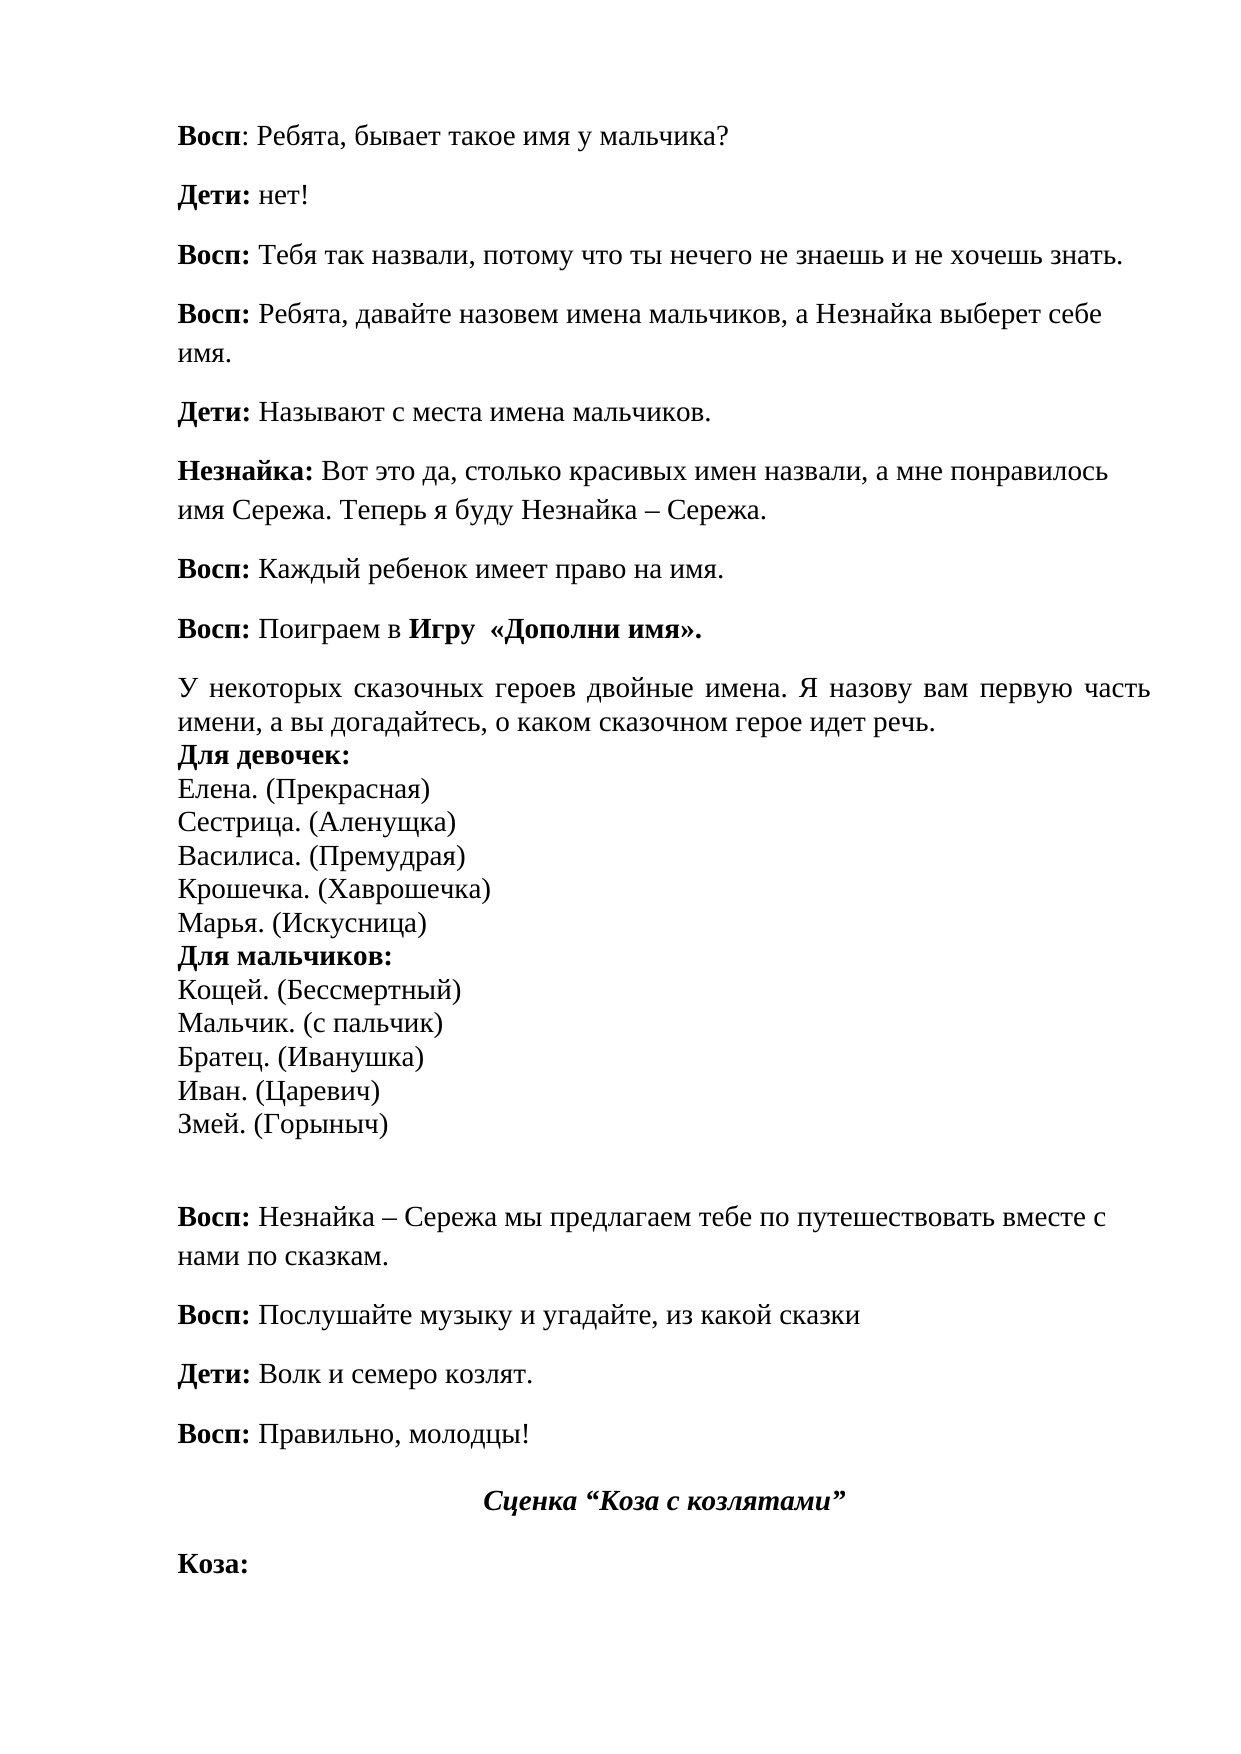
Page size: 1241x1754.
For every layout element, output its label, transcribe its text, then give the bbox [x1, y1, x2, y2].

text Восп: Послушайте музыку и угадайте, из какой сказки [177, 1297, 1152, 1331]
text Марья. (Искусница) [177, 905, 1152, 938]
text Крошечка. (Хаврошечка) [177, 871, 1152, 905]
text Коза: [177, 1546, 1152, 1580]
text У некоторых сказочных героев двойные имена. Я назову вам первую часть имени, а вы догадайтесь, о каком сказочном герое идет речь. [177, 670, 1152, 737]
text Кощей. (Бессмертный) [177, 972, 1152, 1006]
text Восп: Ребята, давайте назовем имена мальчиков, а Незнайка выберет себе имя. [177, 296, 1152, 368]
text Сценка “Коза с козлятами” [177, 1483, 1152, 1517]
text Восп: Правильно, молодцы! [177, 1416, 1152, 1449]
text Дети: нет! [177, 177, 1152, 211]
text Иван. (Царевич) [177, 1073, 1152, 1106]
text Для мальчиков: [177, 938, 1152, 972]
text Незнайка: Вот это да, столько красивых имен назвали, а мне понравилось имя Сережа. Теперь я буду Незнайка – Сережа. [177, 453, 1152, 526]
text Для девочек: [177, 737, 1152, 771]
text Восп: Ребята, бывает такое имя у мальчика? [177, 118, 1152, 152]
text Восп: Каждый ребенок имеет право на имя. [177, 551, 1152, 585]
text Мальчик. (с пальчик) [177, 1006, 1152, 1039]
text Змей. (Горыныч) [177, 1106, 1152, 1140]
text Василиса. (Премудрая) [177, 838, 1152, 871]
text Восп: Поиграем в Игру «Дополни имя». [177, 611, 1152, 644]
text Сестрица. (Аленущка) [177, 804, 1152, 838]
text Восп: Тебя так назвали, потому что ты нечего не знаешь и не хочешь знать. [177, 237, 1152, 270]
text Дети: Называют с места имена мальчиков. [177, 394, 1152, 428]
text Елена. (Прекрасная) [177, 771, 1152, 804]
text Братец. (Иванушка) [177, 1039, 1152, 1073]
text Восп: Незнайка – Сережа мы предлагаем тебе по путешествовать вместе с нами по сказкам. [177, 1199, 1152, 1271]
text Дети: Волк и семеро козлят. [177, 1356, 1152, 1390]
